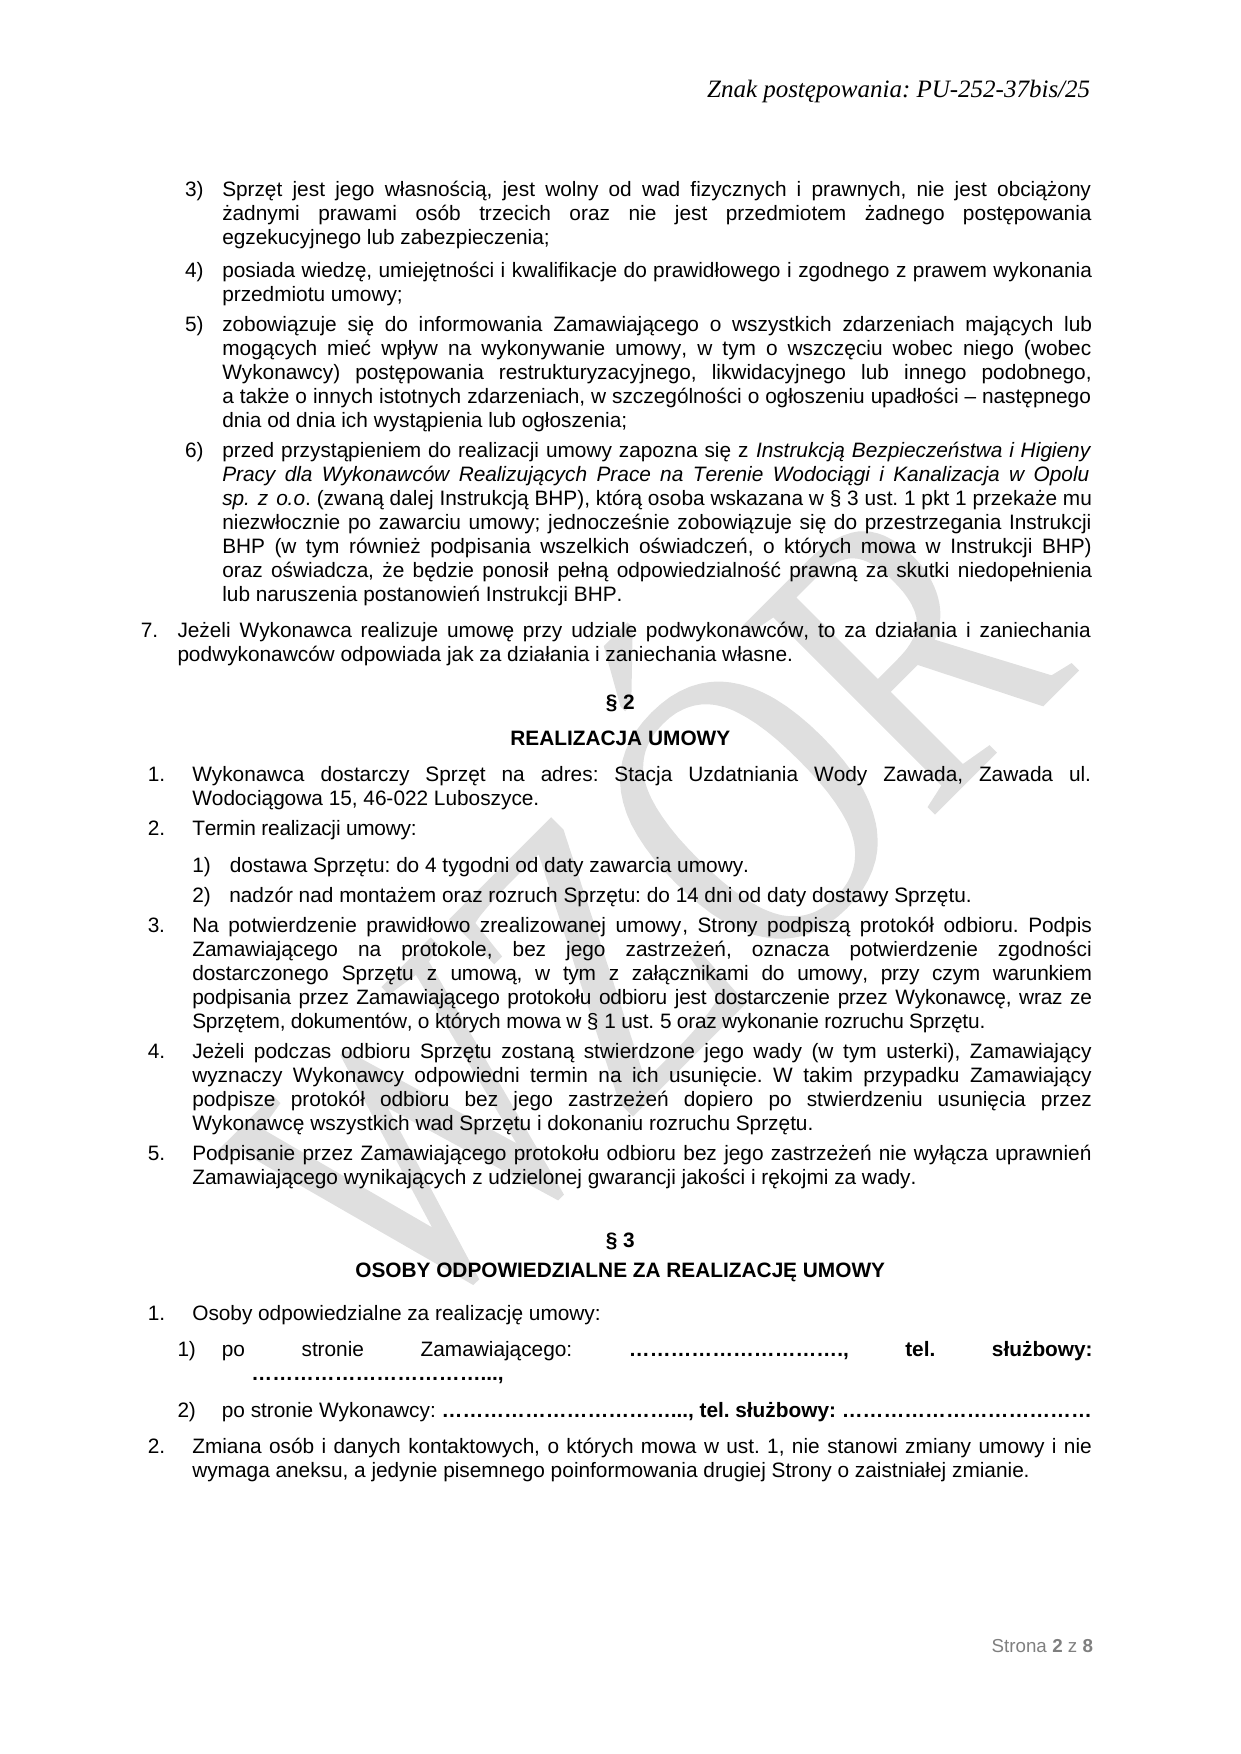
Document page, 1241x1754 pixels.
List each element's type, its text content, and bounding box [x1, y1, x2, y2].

list Jeżeli Wykonawca realizuje umowę przy udziale podwykonawców, to za działania i zaniechania podwykonawców odpowiada jak za działania i zaniechania własne. [141, 618, 1092, 666]
list Wykonawca dostarczy Sprzęt na adres: Stacja Uzdatniania Wody Zawada, Zawada ul. Wodociągowa 15, 46-022 Luboszyce. [148, 762, 1092, 810]
list Zmiana osób i danych kontaktowych, o których mowa w ust. 1, nie stanowi zmiany umowy i nie wymaga aneksu, a jedynie pisemnego poinformowania drugiej Strony o zaistniałej zmianie. [148, 1434, 1092, 1482]
text § 3 [148, 1227, 1092, 1251]
list Podpisanie przez Zamawiającego protokołu odbioru bez jego zastrzeżeń nie wyłącza uprawnień Zamawiającego wynikających z udzielonej gwarancji jakości i rękojmi za wady. [148, 1141, 1092, 1189]
list Na potwierdzenie prawidłowo zrealizowanej umowy, Strony podpiszą protokół odbioru. Podpis Zamawiającego na protokole, bez jego zastrzeżeń, oznacza potwierdzenie zgodności dostarczonego Sprzętu z umową, w tym z załącznikami do umowy, przy czym warunkiem podpisania przez Zamawiającego protokołu odbioru jest dostarczenie przez Wykonawcę, wraz ze Sprzętem, dokumentów, o których mowa w § 1 ust. 5 oraz wykonanie rozruchu Sprzętu. [148, 913, 1092, 1033]
text § 2 [148, 690, 1092, 714]
list Osoby odpowiedzialne za realizację umowy: [148, 1301, 1093, 1325]
list nadzór nad montażem oraz rozruch Sprzętu: do 14 dni od daty dostawy Sprzętu. [192, 883, 1092, 907]
text OSOBY ODPOWIEDZIALNE ZA REALIZACJĘ UMOWY [148, 1258, 1092, 1282]
list przed przystąpieniem do realizacji umowy zapozna się z Instrukcją Bezpieczeństwa i Higieny Pracy dla Wykonawców Realizujących Prace na Terenie Wodociągi i Kanalizacja w Opolu sp. z o.o. (zwaną dalej Instrukcją BHP), którą osoba wskazana w § 3 ust. 1 pkt 1 przekaże mu niezwłocznie po zawarciu umowy; jednocześnie zobowiązuje się do przestrzegania Instrukcji BHP (w tym również podpisania wszelkich oświadczeń, o których mowa w Instrukcji BHP) oraz oświadcza, że będzie ponosił pełną odpowiedzialność prawną za skutki niedopełnienia lub naruszenia postanowień Instrukcji BHP. [185, 438, 1092, 605]
list po stronie Wykonawcy: ……………………………..., tel. służbowy: ……………………………… [177, 1398, 1092, 1422]
text REALIZACJA UMOWY [148, 726, 1092, 750]
list Termin realizacji umowy: [148, 816, 1092, 840]
list po stronie Zamawiającego: …………………………., tel. służbowy: ……………………………..., [177, 1337, 1092, 1385]
list zobowiązuje się do informowania Zamawiającego o wszystkich zdarzeniach mających lub mogących mieć wpływ na wykonywanie umowy, w tym o wszczęciu wobec niego (wobec Wykonawcy) postępowania restrukturyzacyjnego, likwidacyjnego lub innego podobnego, a także o innych istotnych zdarzeniach, w szczególności o ogłoszeniu upadłości – następnego dnia od dnia ich wystąpienia lub ogłoszenia; [185, 312, 1092, 431]
list posiada wiedzę, umiejętności i kwalifikacje do prawidłowego i zgodnego z prawem wykonania przedmiotu umowy; [185, 257, 1092, 305]
list Jeżeli podczas odbioru Sprzętu zostaną stwierdzone jego wady (w tym usterki), Zamawiający wyznaczy Wykonawcy odpowiedni termin na ich usunięcie. W takim przypadku Zamawiający podpisze protokół odbioru bez jego zastrzeżeń dopiero po stwierdzeniu usunięcia przez Wykonawcę wszystkich wad Sprzętu i dokonaniu rozruchu Sprzętu. [148, 1039, 1092, 1135]
list Sprzęt jest jego własnością, jest wolny od wad fizycznych i prawnych, nie jest obciążony żadnymi prawami osób trzecich oraz nie jest przedmiotem żadnego postępowania egzekucyjnego lub zabezpieczenia; [185, 177, 1092, 249]
list dostawa Sprzętu: do 4 tygodni od daty zawarcia umowy. [192, 853, 1092, 877]
